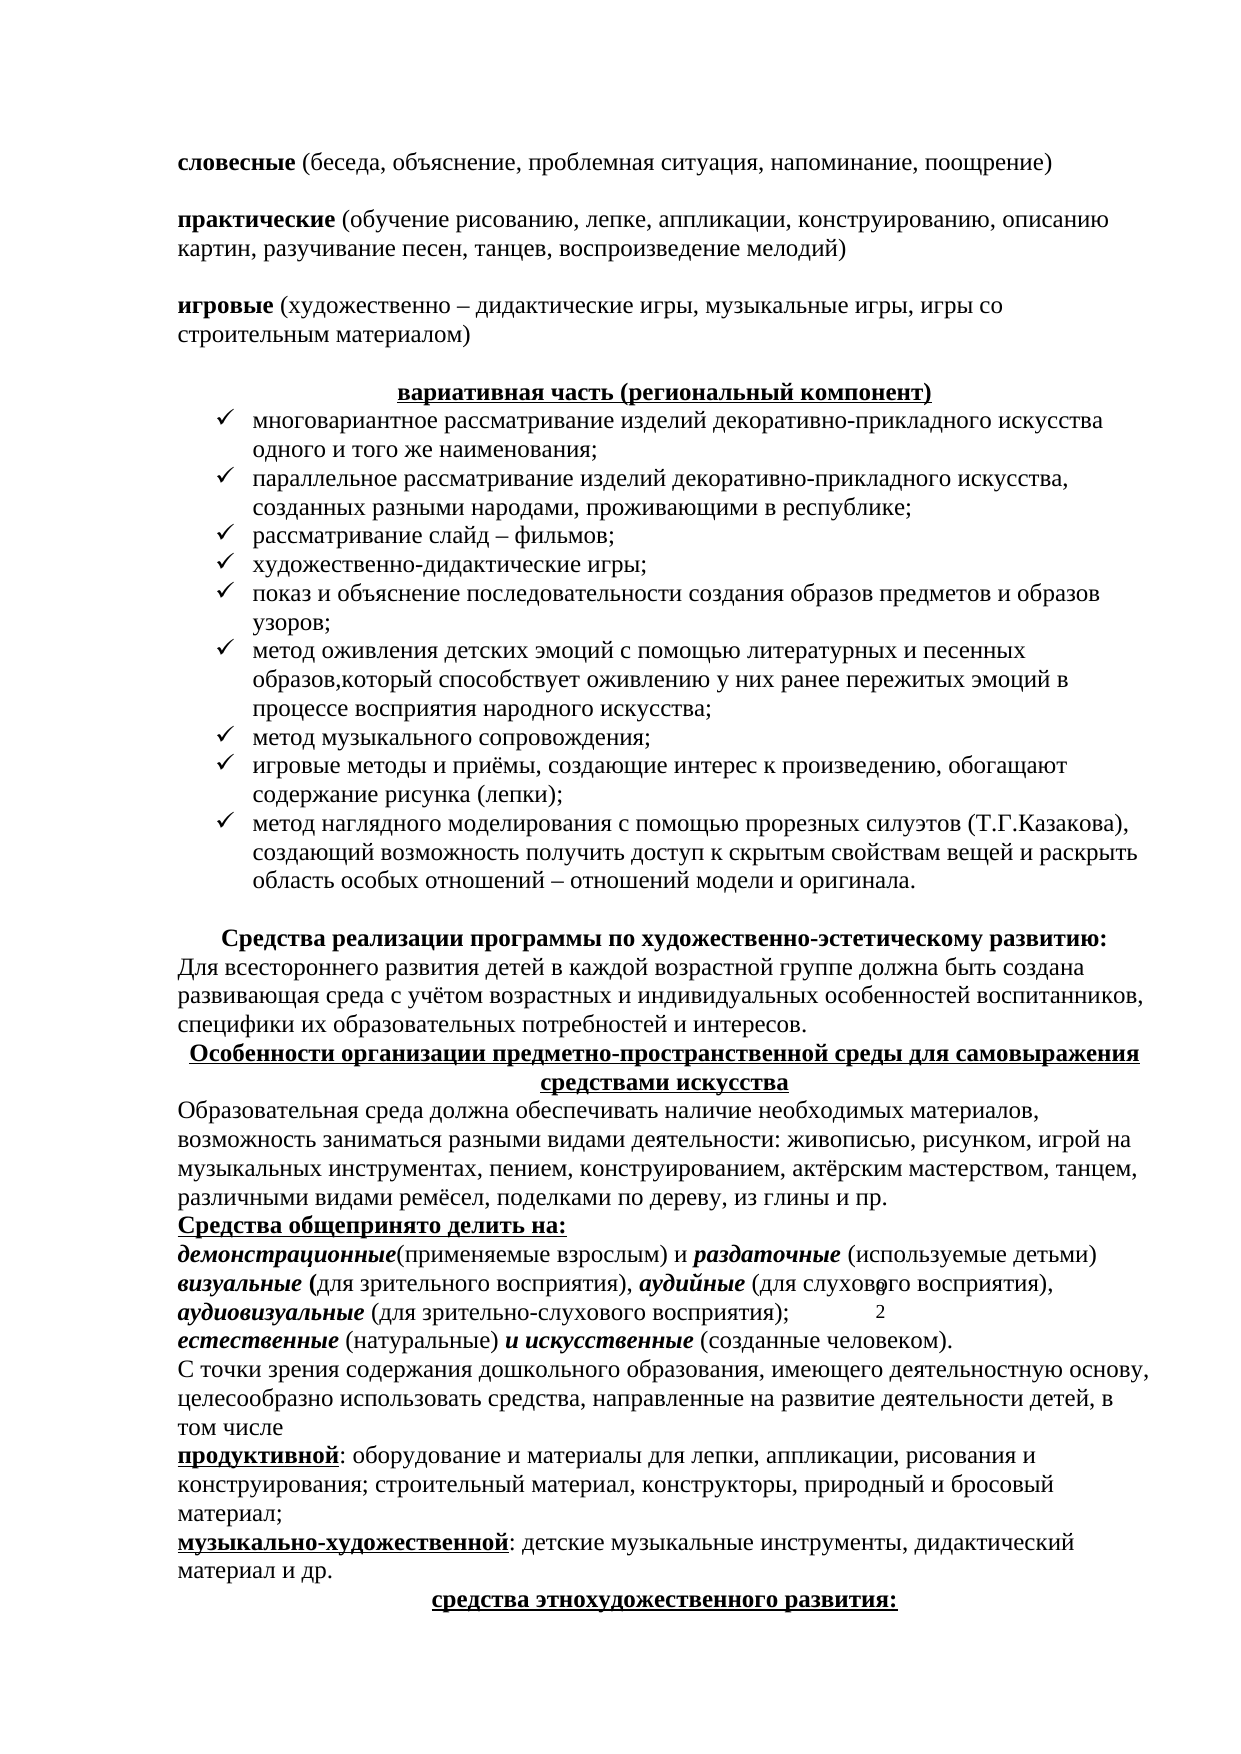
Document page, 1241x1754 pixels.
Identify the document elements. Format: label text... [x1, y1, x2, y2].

list параллельное рассматривание изделий декоративно-прикладного искусства, созданных разными народами, проживающими в республике; [215, 463, 1152, 521]
text демонстрационные(применяемые взрослым) и раздаточные (используемые детьми) [177, 1239, 1152, 1268]
text С точки зрения содержания дошкольного образования, имеющего деятельностную основу, целесообразно использовать средства, направленные на развитие деятельности детей, в том числе [177, 1354, 1152, 1441]
text игровые (художественно – дидактические игры, музыкальные игры, игры со строительным материалом) [177, 291, 1152, 348]
text Средства общепринято делить на: [177, 1211, 1152, 1239]
text естественные (натуральные) и искусственные (созданные человеком). [177, 1326, 1152, 1354]
text продуктивной: оборудование и материалы для лепки, аппликации, рисования и конструирования; строительный материал, конструкторы, природный и бросовый материал; [177, 1441, 1152, 1527]
list показ и объяснение последовательности создания образов предметов и образов узоров; [215, 578, 1152, 636]
list рассматривание слайд – фильмов; [215, 521, 1152, 549]
text практические (обучение рисованию, лепке, аппликации, конструированию, описанию картин, разучивание песен, танцев, воспроизведение мелодий) [177, 204, 1152, 262]
text средства этнохудожественного развития: [177, 1584, 1152, 1613]
list метод музыкального сопровождения; [215, 722, 1152, 751]
text Средства реализации программы по художественно-эстетическому развитию: [177, 923, 1152, 952]
text визуальные (для зрительного восприятия), аудийные (для слухового восприятия), аудиовизуальные (для зрительно-слухового восприятия); [177, 1268, 1152, 1326]
text Для всестороннего развития детей в каждой возрастной группе должна быть создана развивающая среда с учётом возрастных и индивидуальных особенностей воспитанников, специфики их образовательных потребностей и интересов. [177, 952, 1152, 1038]
list метод оживления детских эмоций с помощью литературных и песенных образов,который способствует оживлению у них ранее пережитых эмоций в процессе восприятия народного искусства; [215, 636, 1152, 722]
text словесные (беседа, объяснение, проблемная ситуация, напоминание, поощрение) [177, 147, 1152, 176]
text музыкально-художественной: детские музыкальные инструменты, дидактический материал и др. [177, 1527, 1152, 1584]
list художественно-дидактические игры; [215, 549, 1152, 578]
text Образовательная среда должна обеспечивать наличие необходимых материалов, возможность заниматься разными видами деятельности: живописью, рисунком, игрой на музыкальных инструментах, пением, конструированием, актёрским мастерством, танцем, различными видами ремёсел, поделками по дереву, из глины и пр. [177, 1096, 1152, 1211]
list игровые методы и приёмы, создающие интерес к произведению, обогащают содержание рисунка (лепки); [215, 751, 1152, 808]
list метод наглядного моделирования с помощью прорезных силуэтов (Т.Г.Казакова), создающий возможность получить доступ к скрытым свойствам вещей и раскрыть область особых отношений – отношений модели и оригинала. [215, 808, 1152, 894]
list многовариантное рассматривание изделий декоративно-прикладного искусства одного и того же наименования; [215, 406, 1152, 463]
text Особенности организации предметно-пространственной среды для самовыражения средствами искусства [177, 1038, 1152, 1096]
text вариативная часть (региональный компонент) [177, 377, 1152, 406]
